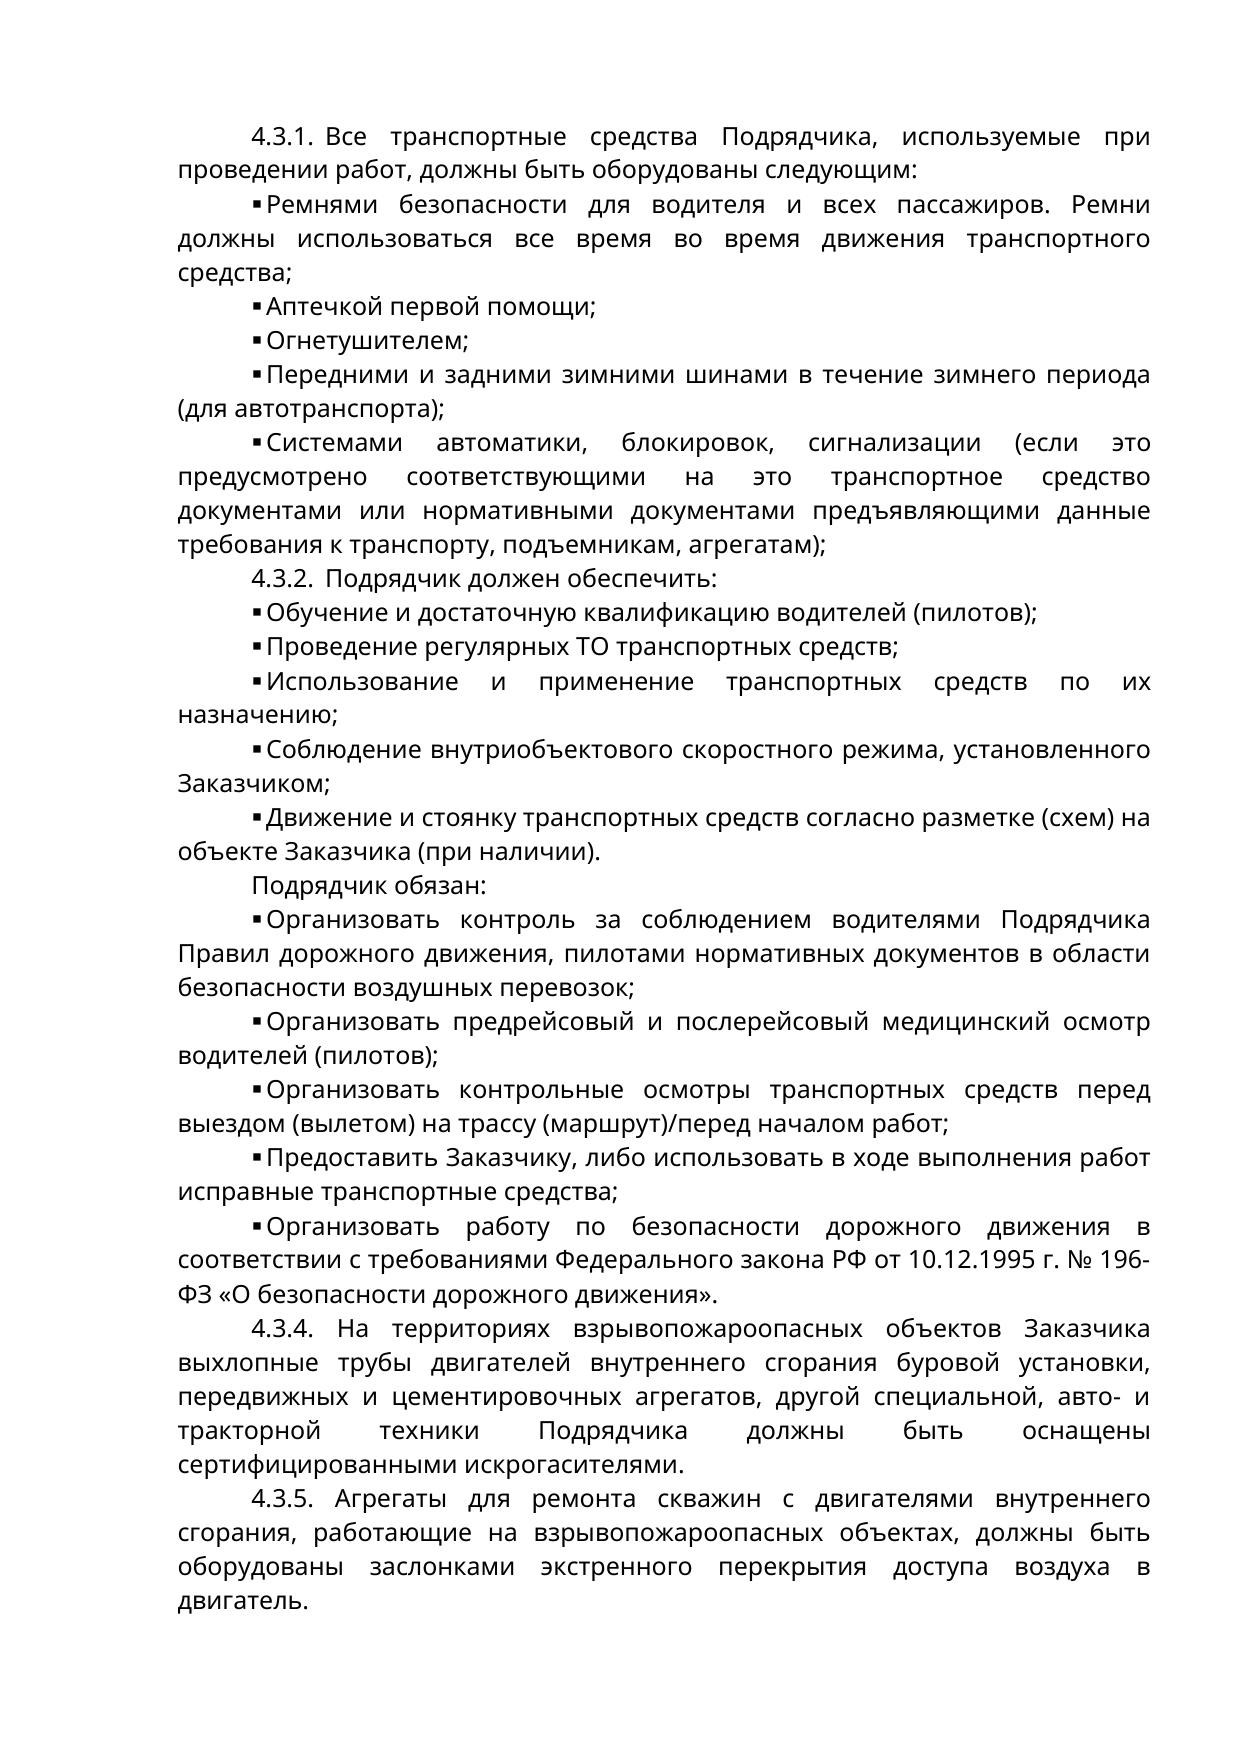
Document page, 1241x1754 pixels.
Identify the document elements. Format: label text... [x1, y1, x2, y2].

list Организовать предрейсовый и послерейсовый медицинский осмотр водителей (пилотов); [177, 1004, 1152, 1072]
list Движение и стоянку транспортных средств согласно разметке (схем) на объекте Заказчика (при наличии). [177, 799, 1152, 867]
text Подрядчик обязан: [177, 867, 1152, 902]
list Соблюдение внутриобъектового скоростного режима, установленного Заказчиком; [177, 731, 1152, 799]
list Проведение регулярных ТО транспортных средств; [177, 629, 1152, 663]
text 4.3.4. На территориях взрывопожароопасных объектов Заказчика выхлопные трубы двигателей внутреннего сгорания буровой установки, передвижных и цементировочных агрегатов, другой специальной, авто- и тракторной техники Подрядчика должны быть оснащены сертифицированными искрогасителями. [177, 1310, 1152, 1481]
list Аптечкой первой помощи; [177, 288, 1152, 322]
text 4.3.1. Все транспортные средства Подрядчика, используемые при проведении работ, должны быть оборудованы следующим: [177, 118, 1152, 186]
list Организовать контроль за соблюдением водителями Подрядчика Правил дорожного движения, пилотами нормативных документов в области безопасности воздушных перевозок; [177, 902, 1152, 1004]
list Передними и задними зимними шинами в течение зимнего периода (для автотранспорта); [177, 357, 1152, 425]
list Огнетушителем; [177, 322, 1152, 357]
list Организовать работу по безопасности дорожного движения в соответствии с требованиями Федерального закона РФ от 10.12.1995 г. № 196-ФЗ «О безопасности дорожного движения». [177, 1208, 1152, 1310]
list Системами автоматики, блокировок, сигнализации (если это предусмотрено соответствующими на это транспортное средство документами или нормативными документами предъявляющими данные требования к транспорту, подъемникам, агрегатам); [177, 425, 1152, 561]
text 4.3.5. Агрегаты для ремонта скважин с двигателями внутреннего сгорания, работающие на взрывопожароопасных объектах, должны быть оборудованы заслонками экстренного перекрытия доступа воздуха в двигатель. [177, 1481, 1152, 1617]
text 4.3.2. Подрядчик должен обеспечить: [177, 561, 1152, 595]
list Организовать контрольные осмотры транспортных средств перед выездом (вылетом) на трассу (маршрут)/перед началом работ; [177, 1072, 1152, 1140]
list Обучение и достаточную квалификацию водителей (пилотов); [177, 595, 1152, 629]
list Использование и применение транспортных средств по их назначению; [177, 663, 1152, 731]
list Предоставить Заказчику, либо использовать в ходе выполнения работ исправные транспортные средства; [177, 1140, 1152, 1208]
list Ремнями безопасности для водителя и всех пассажиров. Ремни должны использоваться все время во время движения транспортного средства; [177, 186, 1152, 288]
